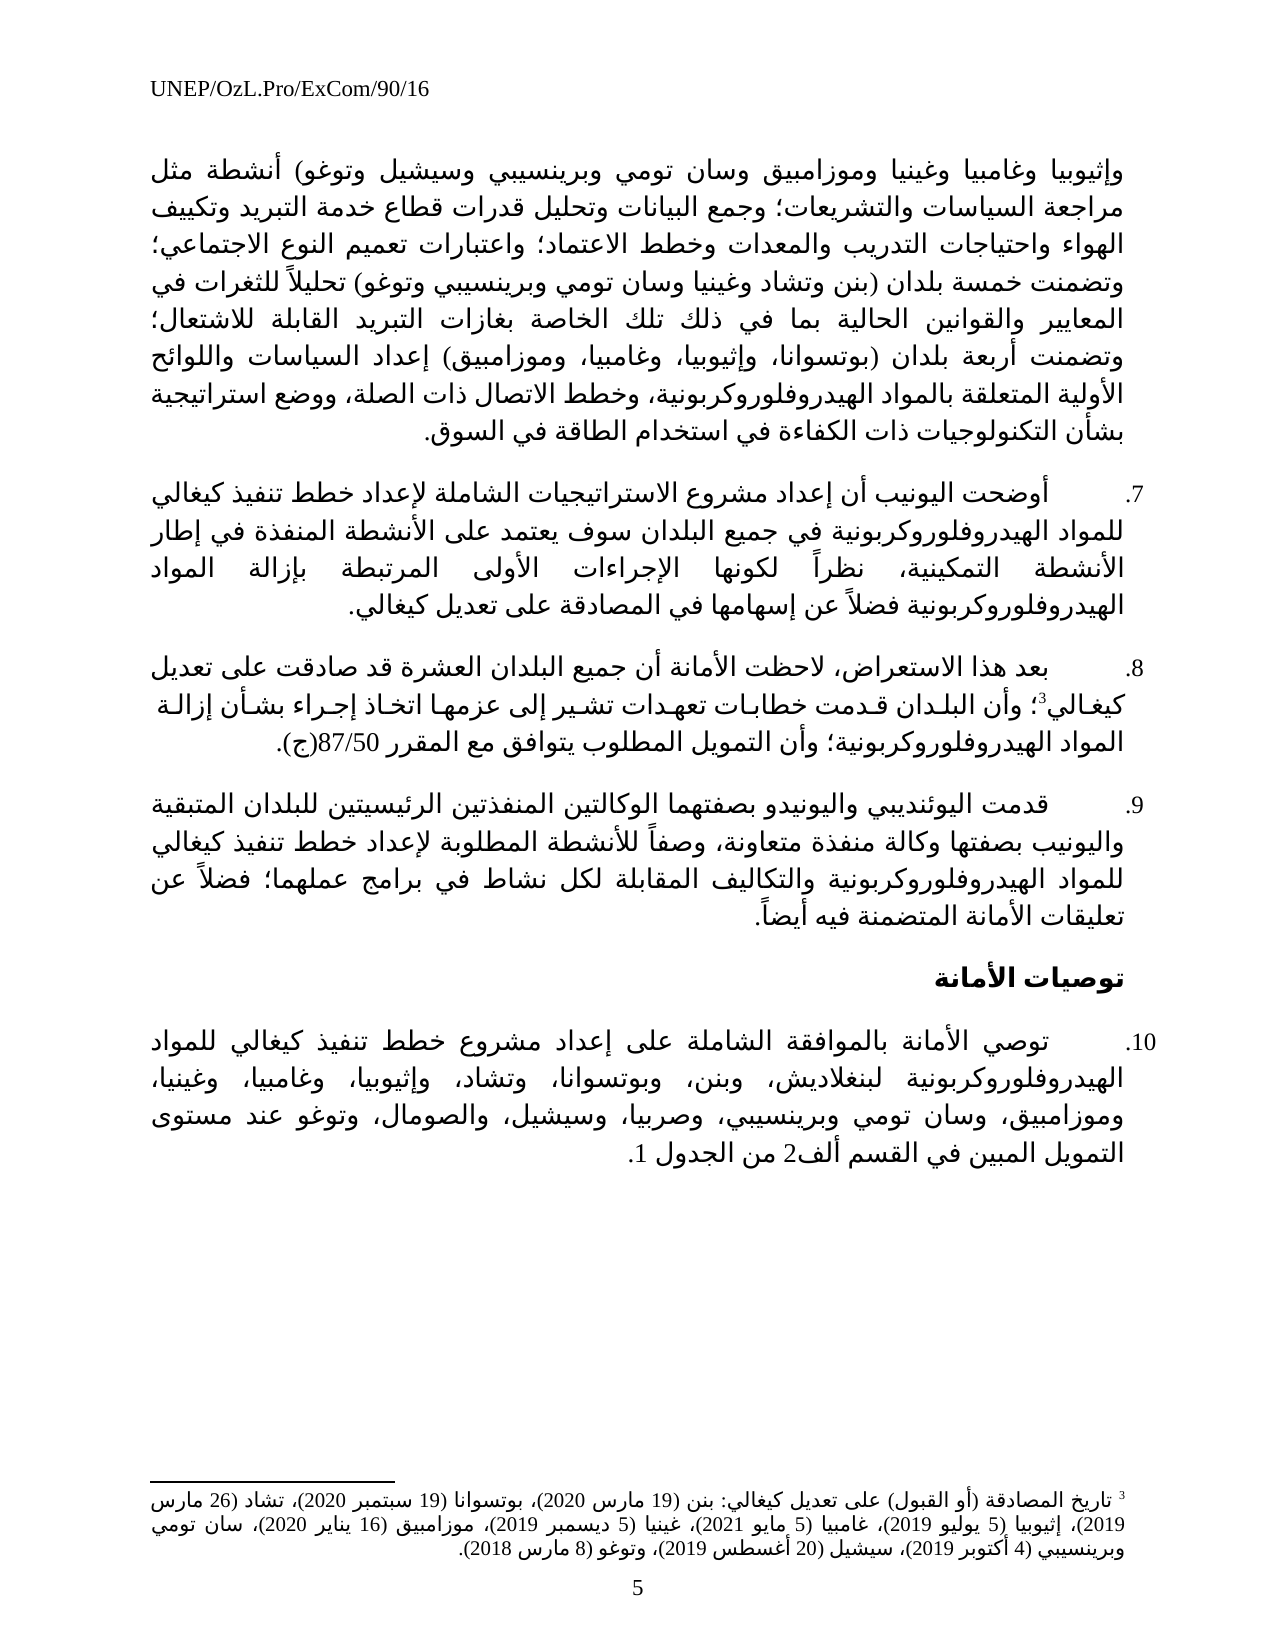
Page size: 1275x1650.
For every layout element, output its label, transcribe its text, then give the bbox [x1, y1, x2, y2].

list بعد هذا الاستعراض، لاحظت الأمانة أن جميع البلدان العشرة قد صادقت على تعديل كيغالي؛ وأن البلدان قدمت خطابات تعهدات تشير إلى عزمها اتخاذ إجراء بشأن إزالة المواد الهيدروفلوروكربونية؛ وأن التمويل المطلوب يتوافق مع المقرر 87/50(ج). [150, 652, 1125, 757]
list قدمت اليوئنديبي واليونيدو بصفتهما الوكالتين المنفذتين الرئيسيتين للبلدان المتبقية واليونيب بصفتها وكالة منفذة متعاونة، وصفاً للأنشطة المطلوبة لإعداد خطط تنفيذ كيغالي للمواد الهيدروفلوروكربونية والتكاليف المقابلة لكل نشاط في برامج عملهما؛ فضلاً عن تعليقات الأمانة المتضمنة فيه أيضاً. [150, 788, 1125, 931]
list أوضحت اليونيب أن إعداد مشروع الاستراتيجيات الشاملة لإعداد خطط تنفيذ كيغالي للمواد الهيدروفلوروكربونية في جميع البلدان سوف يعتمد على الأنشطة المنفذة في إطار الأنشطة التمكينية، نظراً لكونها الإجراءات الأولى المرتبطة بإزالة المواد الهيدروفلوروكربونية فضلاً عن إسهامها في المصادقة على تعديل كيغالي. [150, 477, 1125, 620]
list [150, 154, 1125, 446]
list توصيات الأمانة [150, 963, 1125, 994]
list توصي الأمانة بالموافقة الشاملة على إعداد مشروع خطط تنفيذ كيغالي للمواد الهيدروفلوروكربونية لبنغلاديش، وبنن، وبوتسوانا، وتشاد، وإثيوبيا، وغامبيا، وغينيا، وموزامبيق، وسان تومي وبرينسيبي، وصربيا، وسيشيل، والصومال، وتوغو عند مستوى التمويل المبين في القسم ألف2 من الجدول 1. [150, 1025, 1125, 1168]
